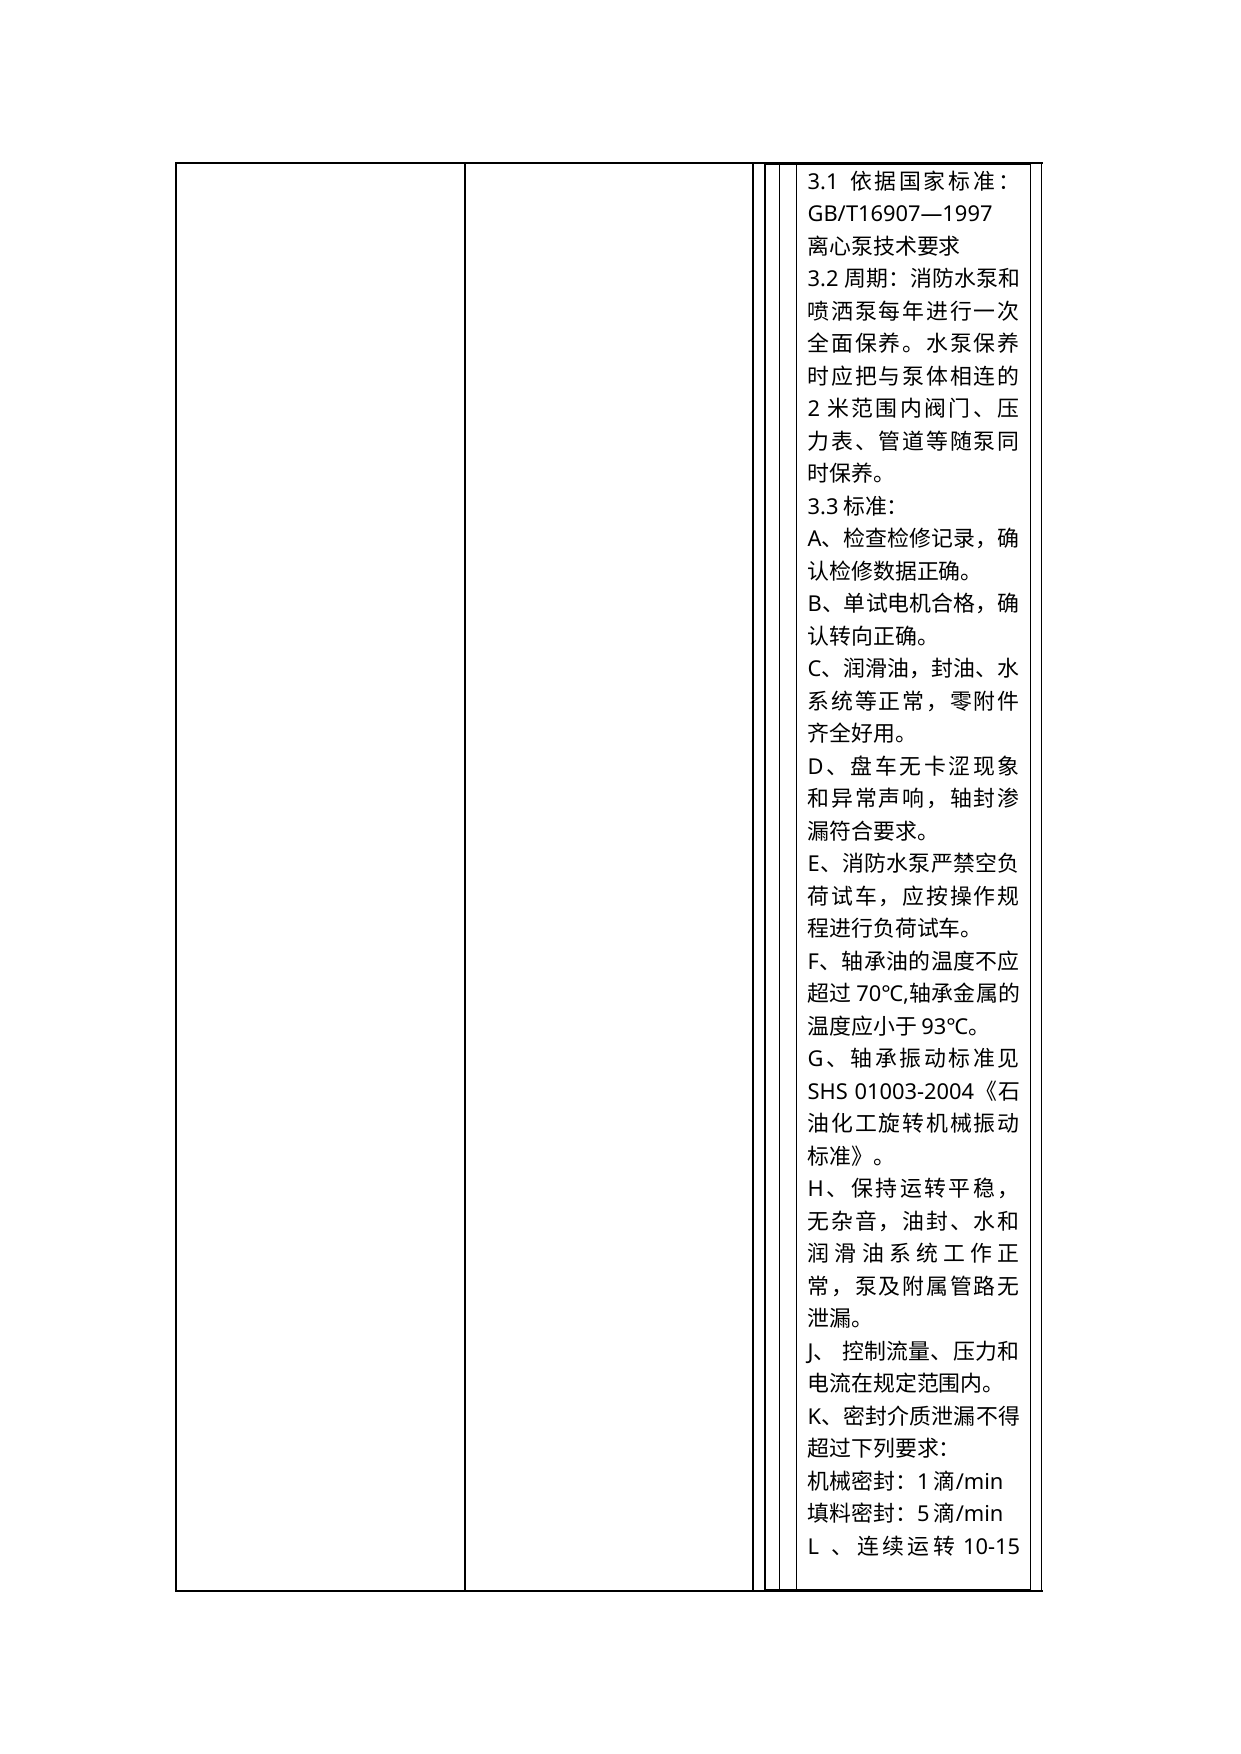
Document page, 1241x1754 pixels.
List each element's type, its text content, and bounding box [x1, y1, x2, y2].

table_cell [797, 165, 1030, 1589]
table_cell [766, 165, 779, 1589]
table_cell [466, 164, 752, 1590]
table_cell [1031, 164, 1041, 1590]
table_cell [754, 164, 764, 1590]
table_cell [780, 165, 796, 1589]
table_cell 1 [177, 164, 464, 1590]
